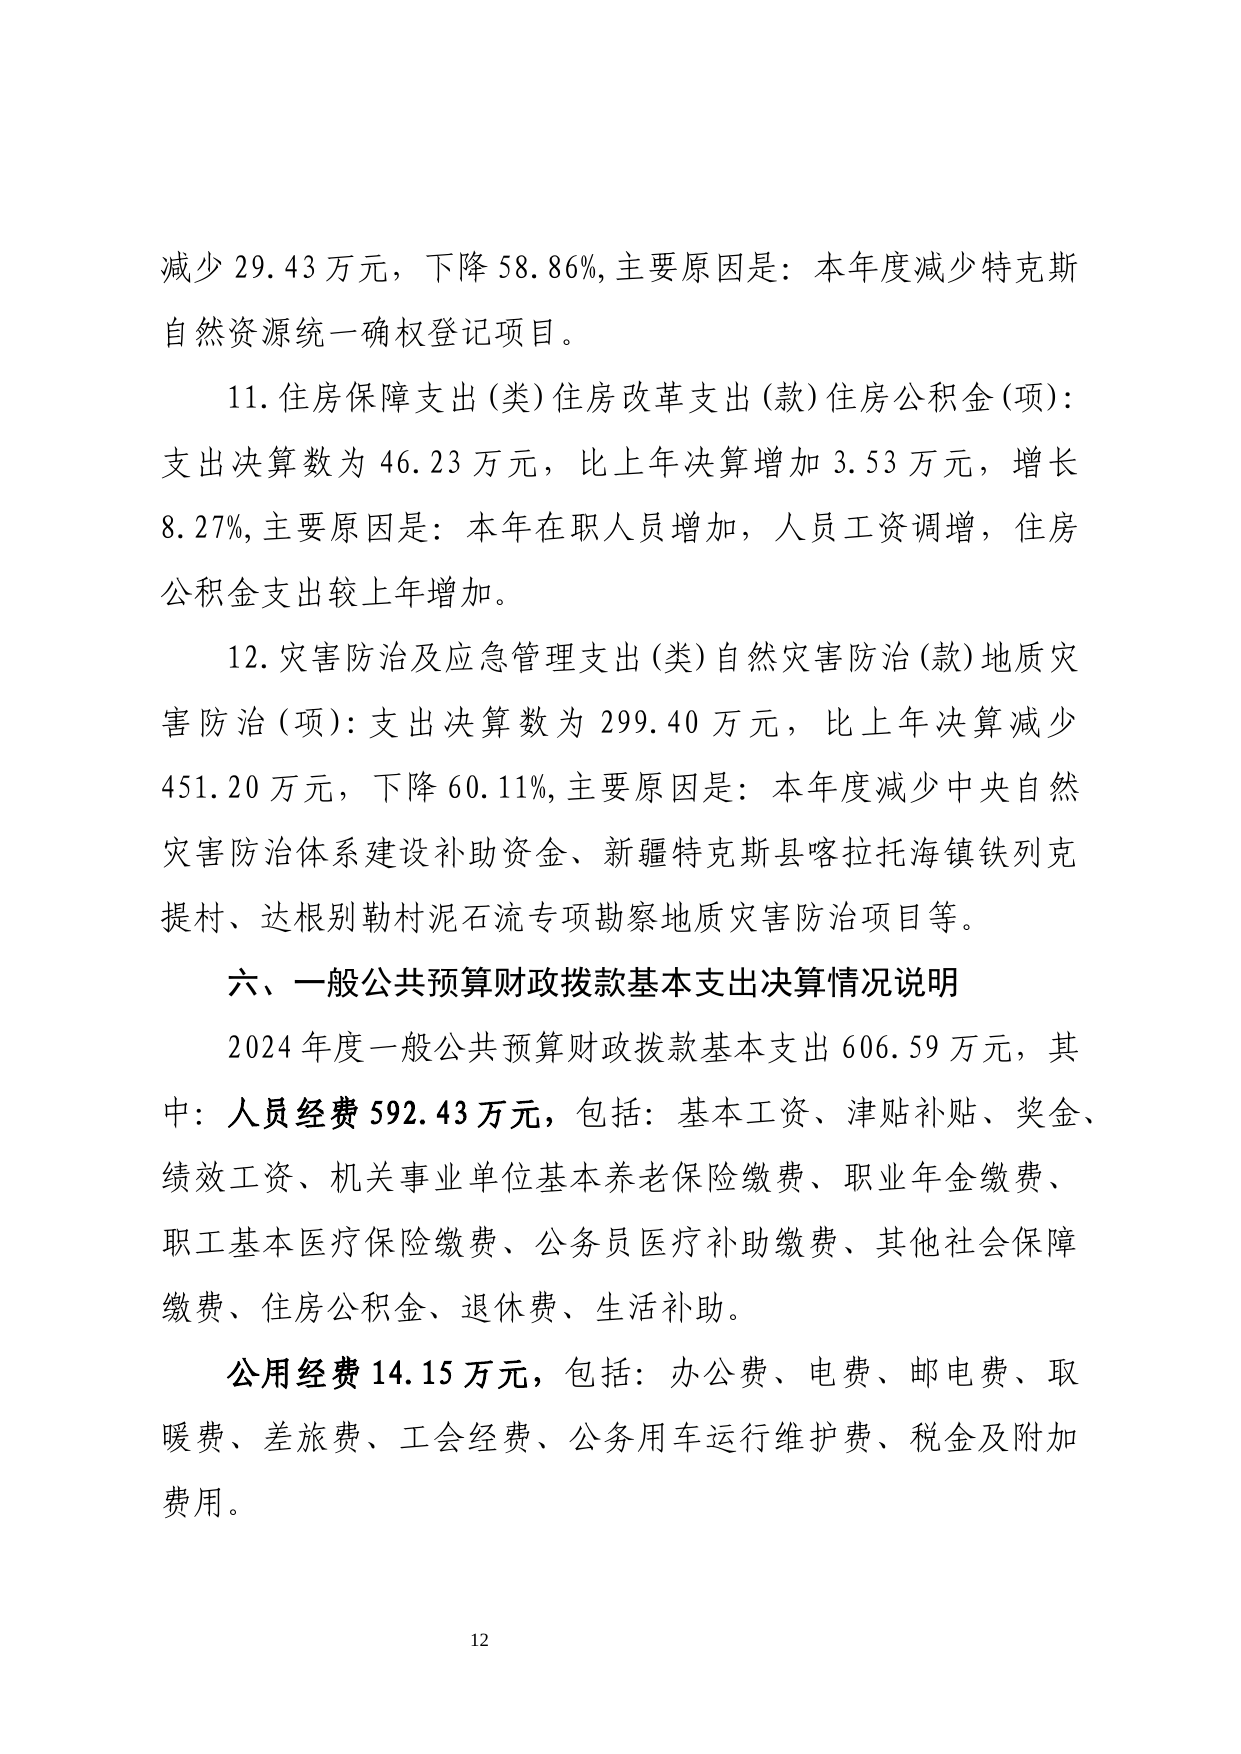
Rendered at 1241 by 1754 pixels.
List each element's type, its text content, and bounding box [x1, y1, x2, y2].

text 公用经费14.15万元，包括：办公费、电费、邮电费、取暖费、差旅费、工会经费、公务用车运行维护费、税金及附加费用。 [159, 1338, 1081, 1533]
text 12.灾害防治及应急管理支出(类)自然灾害防治(款)地质灾害防治(项):支出决算数为299.40万元，比上年决算减少451.20万元，下降60.11%,主要原因是：本年度减少中央自然灾害防治体系建设补助资金、新疆特克斯县喀拉托海镇铁列克提村、达根别勒村泥石流专项勘察地质灾害防治项目等。 [159, 623, 1081, 948]
text 2024年度一般公共预算财政拨款基本支出606.59万元，其中：人员经费592.43万元，包括：基本工资、津贴补贴、奖金、绩效工资、机关事业单位基本养老保险缴费、职业年金缴费、职工基本医疗保险缴费、公务员医疗补助缴费、其他社会保障缴费、住房公积金、退休费、生活补助。 [159, 1013, 1081, 1338]
text 11.住房保障支出(类)住房改革支出(款)住房公积金(项):支出决算数为46.23万元，比上年决算增加3.53万元，增长8.27%,主要原因是：本年在职人员增加，人员工资调增，住房公积金支出较上年增加。 [159, 363, 1081, 623]
text 六、一般公共预算财政拨款基本支出决算情况说明 [159, 948, 1081, 1013]
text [159, 233, 1081, 363]
